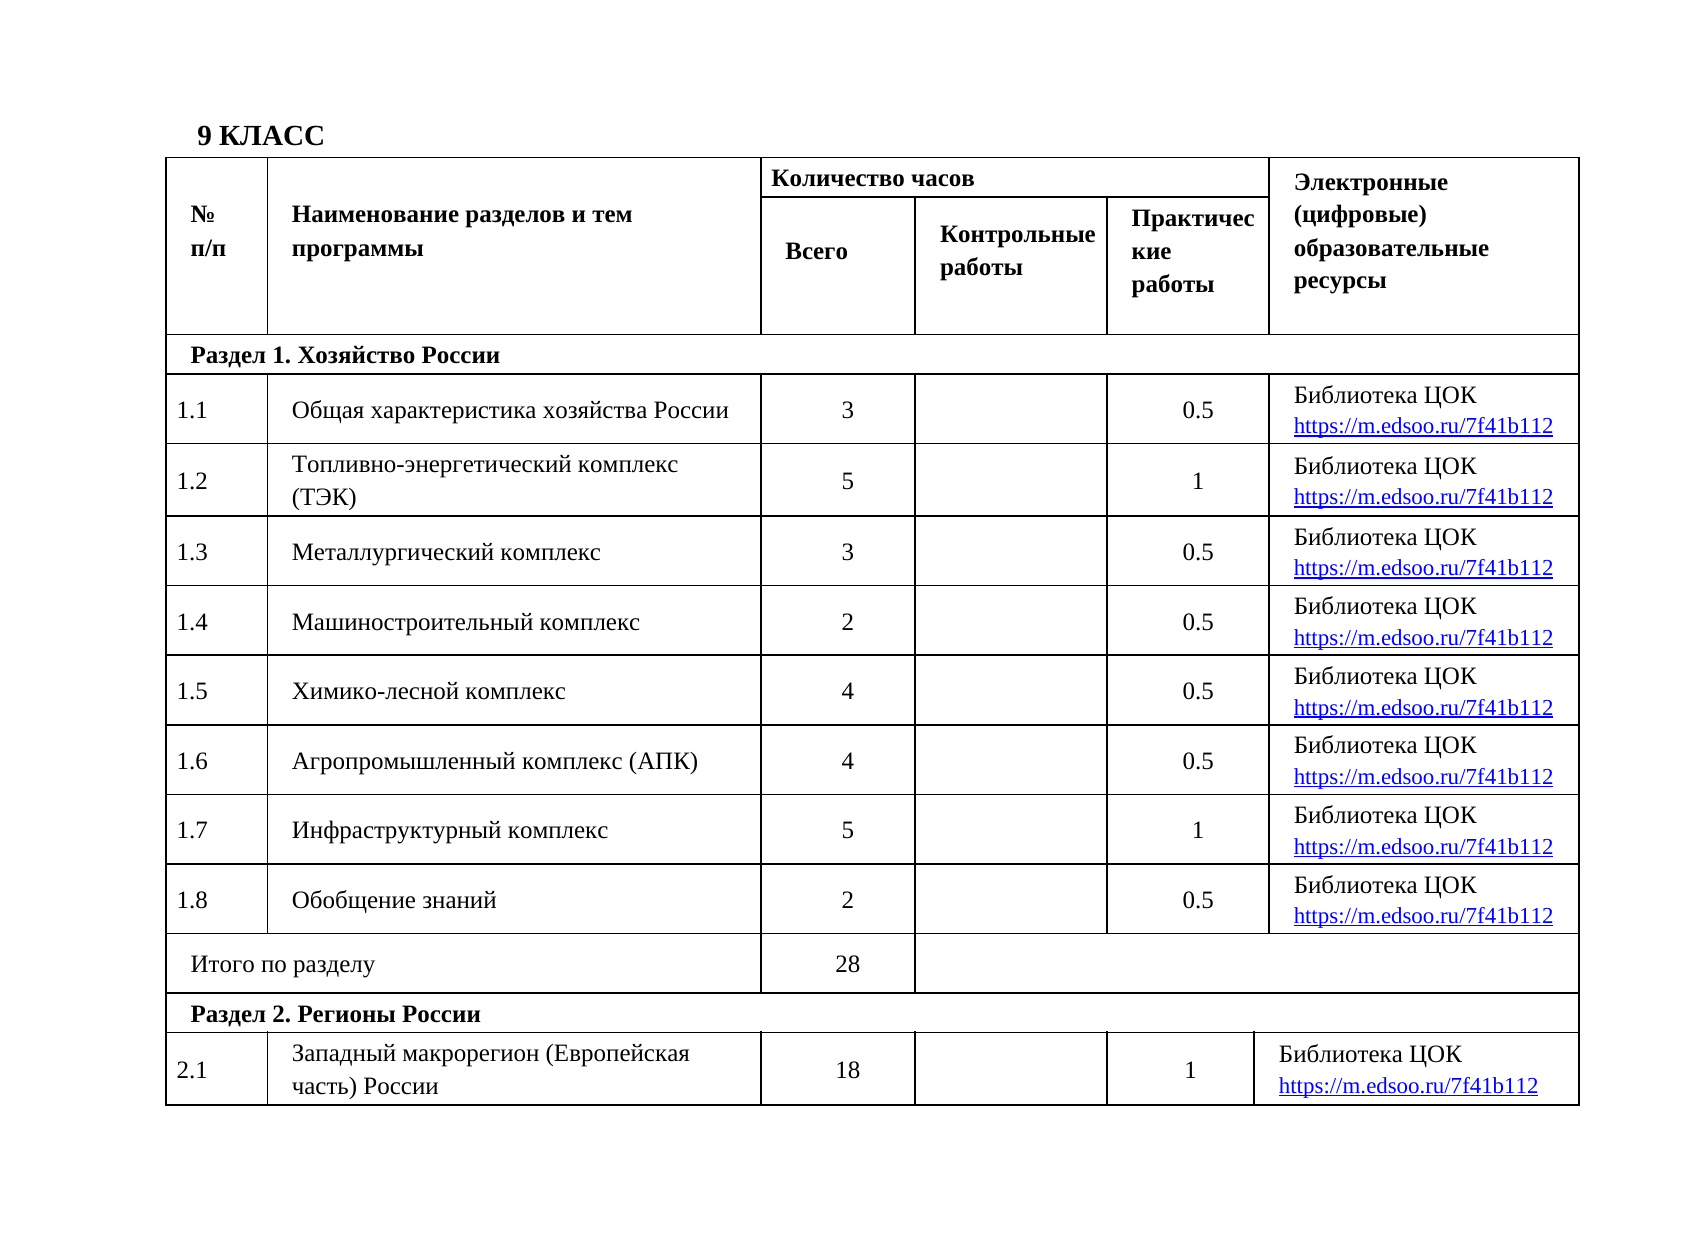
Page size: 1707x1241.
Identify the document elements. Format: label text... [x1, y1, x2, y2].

table_cell [916, 865, 1106, 933]
table_cell [916, 656, 1106, 724]
table_cell [916, 375, 1106, 443]
table_cell 0.5 [1108, 517, 1268, 585]
table_header Количество часов [762, 158, 1268, 196]
table_cell Обобщение знаний [268, 865, 760, 933]
table_cell 1.6 [167, 726, 267, 793]
table_cell 0.5 [1108, 726, 1268, 793]
table_cell 3 [762, 375, 914, 443]
table_cell 2 [762, 865, 914, 933]
table_cell 4 [762, 726, 914, 793]
table_cell 1.3 [167, 517, 267, 585]
table_cell [916, 444, 1106, 515]
table_cell [916, 586, 1106, 654]
table_cell Инфраструктурный комплекс [268, 795, 760, 863]
table_cell 4 [762, 656, 914, 724]
table_cell Контрольные работы [916, 198, 1106, 334]
table_cell Библиотека ЦОК https://m.edsoo.ru/7f41b112 [1270, 586, 1578, 654]
table_cell 1 [1108, 795, 1268, 863]
table_cell 1.4 [167, 586, 267, 654]
table_header Наименование разделов и тем программы [268, 158, 760, 334]
table_cell Агропромышленный комплекс (АПК) [268, 726, 760, 793]
table_cell 1.5 [167, 656, 267, 724]
table_cell Всего [762, 198, 914, 334]
table_cell [916, 795, 1106, 863]
table_cell Библиотека ЦОК https://m.edsoo.ru/7f41b112 [1270, 375, 1578, 443]
table_header Электронные (цифровые) образовательные ресурсы [1270, 158, 1578, 334]
table_cell 2.1 [167, 1033, 267, 1104]
table_cell Библиотека ЦОК https://m.edsoo.ru/7f41b112 [1270, 444, 1578, 515]
table_cell [916, 726, 1106, 793]
table_cell 0.5 [1108, 656, 1268, 724]
table_cell 0.5 [1108, 865, 1268, 933]
table_cell 3 [762, 517, 914, 585]
table_cell 1.8 [167, 865, 267, 933]
table_cell Топливно-энергетический комплекс (ТЭК) [268, 444, 760, 515]
table_cell 1 [1108, 1033, 1253, 1104]
table_cell Металлургический комплекс [268, 517, 760, 585]
table_cell Западный макрорегион (Европейская часть) России [268, 1033, 760, 1104]
table_cell 18 [762, 1033, 914, 1104]
table_cell Общая характеристика хозяйства России [268, 375, 760, 443]
table_cell [916, 934, 1578, 992]
table_cell Раздел 1. Хозяйство России [167, 335, 1578, 373]
table_cell 5 [762, 444, 914, 515]
table_cell 5 [762, 795, 914, 863]
table_cell 2 [762, 586, 914, 654]
table_cell [916, 517, 1106, 585]
table_cell 1.7 [167, 795, 267, 863]
table_cell Химико-лесной комплекс [268, 656, 760, 724]
table_cell Практические работы [1108, 198, 1268, 334]
text 9 КЛАСС [190, 118, 1618, 152]
table_cell 1.2 [167, 444, 267, 515]
table_cell [916, 1033, 1106, 1104]
table_cell 1.1 [167, 375, 267, 443]
table_cell Библиотека ЦОК https://m.edsoo.ru/7f41b112 [1270, 656, 1578, 724]
table_cell Библиотека ЦОК https://m.edsoo.ru/7f41b112 [1270, 865, 1578, 933]
table_cell Машиностроительный комплекс [268, 586, 760, 654]
table_cell 0.5 [1108, 586, 1268, 654]
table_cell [1255, 1033, 1578, 1104]
table_header № п/п [167, 158, 267, 334]
table_cell 0.5 [1108, 375, 1268, 443]
table_cell Библиотека ЦОК https://m.edsoo.ru/7f41b112 [1270, 795, 1578, 863]
table_cell Библиотека ЦОК https://m.edsoo.ru/7f41b112 [1270, 726, 1578, 793]
table_cell Библиотека ЦОК https://m.edsoo.ru/7f41b112 [1270, 517, 1578, 585]
table_cell 28 [762, 934, 914, 992]
table_cell Раздел 2. Регионы России [167, 994, 1578, 1031]
table_cell 1 [1108, 444, 1268, 515]
table_cell Итого по разделу [167, 934, 760, 992]
